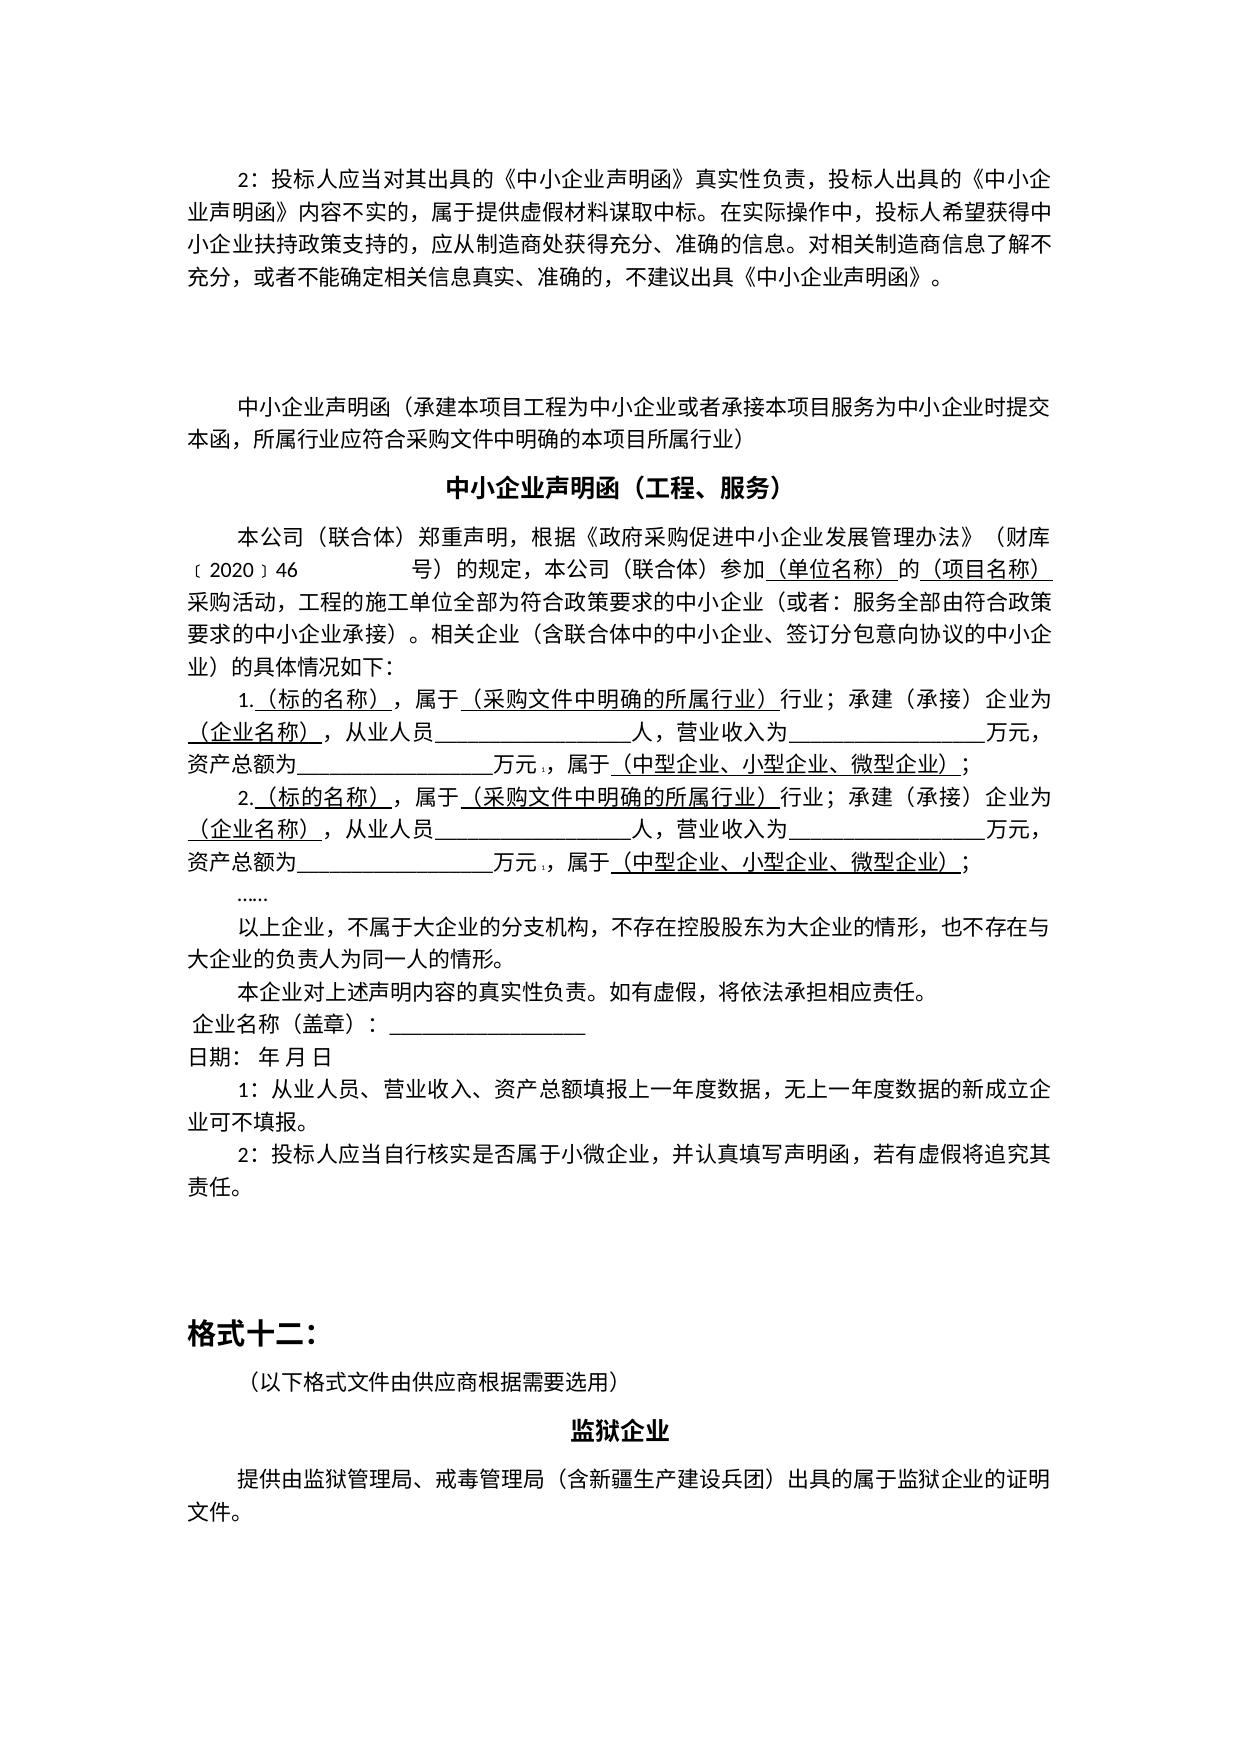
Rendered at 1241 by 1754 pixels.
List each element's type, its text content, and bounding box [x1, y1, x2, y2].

text 企业名称（盖章）：__________________ [187, 1007, 1053, 1039]
text 以上企业，不属于大企业的分支机构，不存在控股股东为大企业的情形，也不存在与大企业的负责人为同一人的情形。 [187, 909, 1053, 974]
text 中小企业声明函（工程、服务） [187, 454, 1053, 519]
text 2：投标人应当自行核实是否属于小微企业，并认真填写声明函，若有虚假将追究其责任。 [187, 1137, 1053, 1202]
text 1.（标的名称），属于（采购文件中明确的所属行业）行业；承建（承接）企业为（企业名称），从业人员__________________人，营业收入为__________________万元，资产总额为__________________万元1，属于（中型企业、小型企业、微型企业）； [187, 682, 1053, 779]
text …… [187, 877, 1053, 909]
text 监狱企业 [187, 1397, 1053, 1462]
text 2.（标的名称），属于（采购文件中明确的所属行业）行业；承建（承接）企业为（企业名称），从业人员__________________人，营业收入为__________________万元，资产总额为__________________万元1，属于（中型企业、小型企业、微型企业）； [187, 779, 1053, 877]
text 中小企业声明函（承建本项目工程为中小企业或者承接本项目服务为中小企业时提交本函，所属行业应符合采购文件中明确的本项目所属行业） [187, 389, 1053, 454]
text 本公司（联合体）郑重声明，根据《政府采购促进中小企业发展管理办法》（财库﹝2020﹞46 号）的规定，本公司（联合体）参加（单位名称）的（项目名称）采购活动，工程的施工单位全部为符合政策要求的中小企业（或者：服务全部由符合政策要求的中小企业承接）。相关企业（含联合体中的中小企业、签订分包意向协议的中小企业）的具体情况如下： [187, 519, 1053, 682]
text 2：投标人应当对其出具的《中小企业声明函》真实性负责，投标人出具的《中小企业声明函》内容不实的，属于提供虚假材料谋取中标。在实际操作中，投标人希望获得中小企业扶持政策支持的，应从制造商处获得充分、准确的信息。对相关制造商信息了解不充分，或者不能确定相关信息真实、准确的，不建议出具《中小企业声明函》。 [187, 162, 1053, 292]
text 本企业对上述声明内容的真实性负责。如有虚假，将依法承担相应责任。 [187, 974, 1053, 1007]
text 日期： 年 月 日 [187, 1039, 1053, 1072]
text 1：从业人员、营业收入、资产总额填报上一年度数据，无上一年度数据的新成立企业可不填报。 [187, 1072, 1053, 1137]
text （以下格式文件由供应商根据需要选用） [187, 1364, 1053, 1397]
text 提供由监狱管理局、戒毒管理局（含新疆生产建设兵团）出具的属于监狱企业的证明文件。 [187, 1462, 1053, 1527]
text 格式十二： [187, 1299, 1053, 1364]
